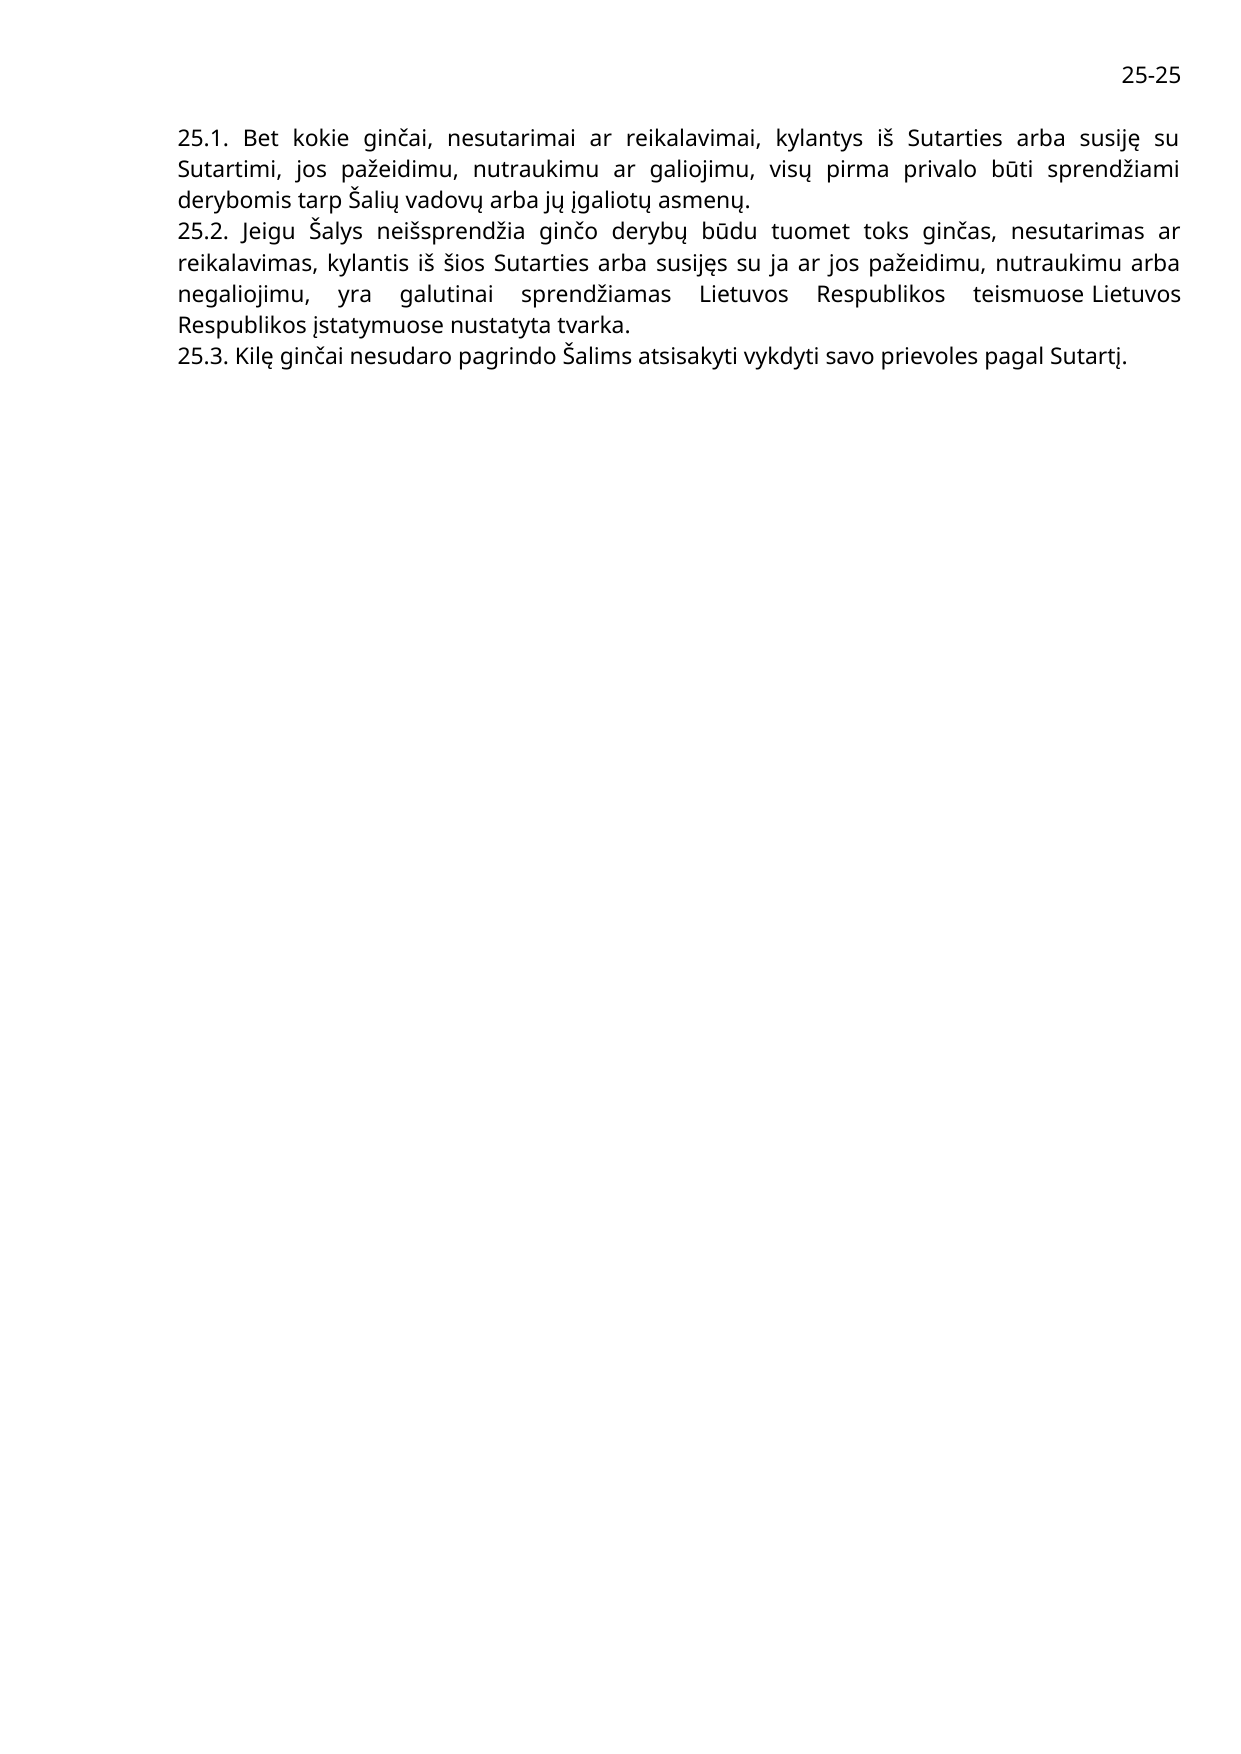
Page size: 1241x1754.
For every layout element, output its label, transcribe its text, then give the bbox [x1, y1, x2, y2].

text 25.2. Jeigu Šalys neišsprendžia ginčo derybų būdu tuomet toks ginčas, nesutarimas ar reikalavimas, kylantis iš šios Sutarties arba susijęs su ja ar jos pažeidimu, nutraukimu arba negaliojimu, yra galutinai sprendžiamas Lietuvos Respublikos teismuose Lietuvos Respublikos įstatymuose nustatyta tvarka. [177, 215, 1181, 340]
text 25.3. Kilę ginčai nesudaro pagrindo Šalims atsisakyti vykdyti savo prievoles pagal Sutartį. [177, 340, 1181, 372]
text 25.1. Bet kokie ginčai, nesutarimai ar reikalavimai, kylantys iš Sutarties arba susiję su Sutartimi, jos pažeidimu, nutraukimu ar galiojimu, visų pirma privalo būti sprendžiami derybomis tarp Šalių vadovų arba jų įgaliotų asmenų. [177, 122, 1181, 215]
